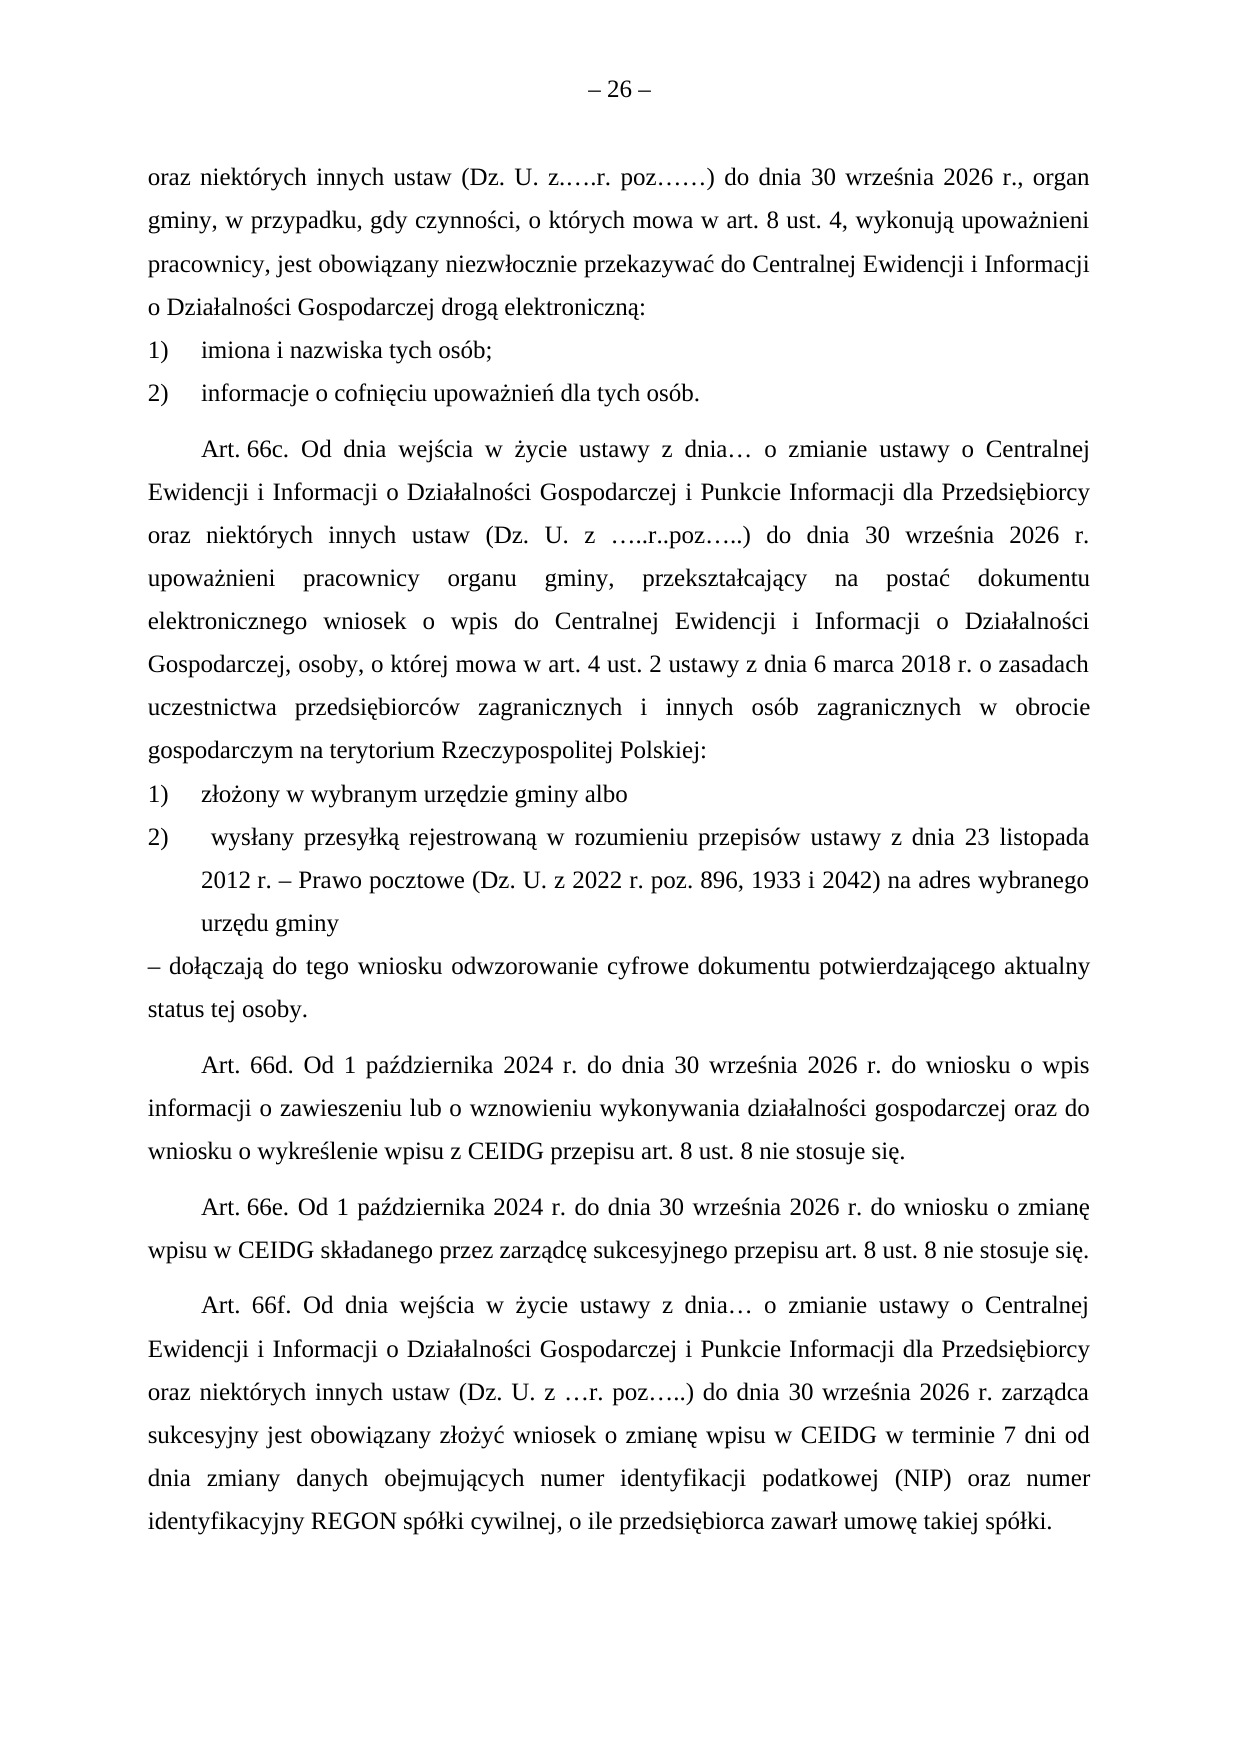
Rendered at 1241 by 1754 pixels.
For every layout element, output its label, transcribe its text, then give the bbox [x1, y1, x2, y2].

text 2) wysłany przesyłką rejestrowaną w rozumieniu przepisów ustawy z dnia 23 listopada 2012 r. – Prawo pocztowe (Dz. U. z 2022 r. poz. 896, 1933 i 2042) na adres wybranego urzędu gminy [148, 822, 1091, 937]
text – dołączają do tego wniosku odwzorowanie cyfrowe dokumentu potwierdzającego aktualny status tej osoby. [148, 951, 1091, 1023]
text Art. 66c. Od dnia wejścia w życie ustawy z dnia… o zmianie ustawy o Centralnej Ewidencji i Informacji o Działalności Gospodarczej i Punkcie Informacji dla Przedsiębiorcy oraz niektórych innych ustaw (Dz. U. z …..r..poz…..) do dnia 30 września 2026 r. upoważnieni pracownicy organu gminy, przekształcający na postać dokumentu elektronicznego wniosek o wpis do Centralnej Ewidencji i Informacji o Działalności Gospodarczej, osoby, o której mowa w art. 4 ust. 2 ustawy z dnia 6 marca 2018 r. o zasadach uczestnictwa przedsiębiorców zagranicznych i innych osób zagranicznych w obrocie gospodarczym na terytorium Rzeczypospolitej Polskiej: [148, 434, 1091, 764]
text 1) złożony w wybranym urzędzie gminy albo [148, 779, 1091, 807]
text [148, 162, 1091, 321]
text Art. 66d. Od 1 października 2024 r. do dnia 30 września 2026 r. do wniosku o wpis informacji o zawieszeniu lub o wznowieniu wykonywania działalności gospodarczej oraz do wniosku o wykreślenie wpisu z CEIDG przepisu art. 8 ust. 8 nie stosuje się. [148, 1050, 1091, 1165]
text 1) imiona i nazwiska tych osób; [148, 335, 1091, 364]
text 2) informacje o cofnięciu upoważnień dla tych osób. [148, 378, 1091, 407]
text Art. 66e. Od 1 października 2024 r. do dnia 30 września 2026 r. do wniosku o zmianę wpisu w CEIDG składanego przez zarządcę sukcesyjnego przepisu art. 8 ust. 8 nie stosuje się. [148, 1192, 1091, 1264]
text Art. 66f. Od dnia wejścia w życie ustawy z dnia… o zmianie ustawy o Centralnej Ewidencji i Informacji o Działalności Gospodarczej i Punkcie Informacji dla Przedsiębiorcy oraz niektórych innych ustaw (Dz. U. z …r. poz…..) do dnia 30 września 2026 r. zarządca sukcesyjny jest obowiązany złożyć wniosek o zmianę wpisu w CEIDG w terminie 7 dni od dnia zmiany danych obejmujących numer identyfikacji podatkowej (NIP) oraz numer identyfikacyjny REGON spółki cywilnej, o ile przedsiębiorca zawarł umowę takiej spółki. [148, 1291, 1091, 1535]
